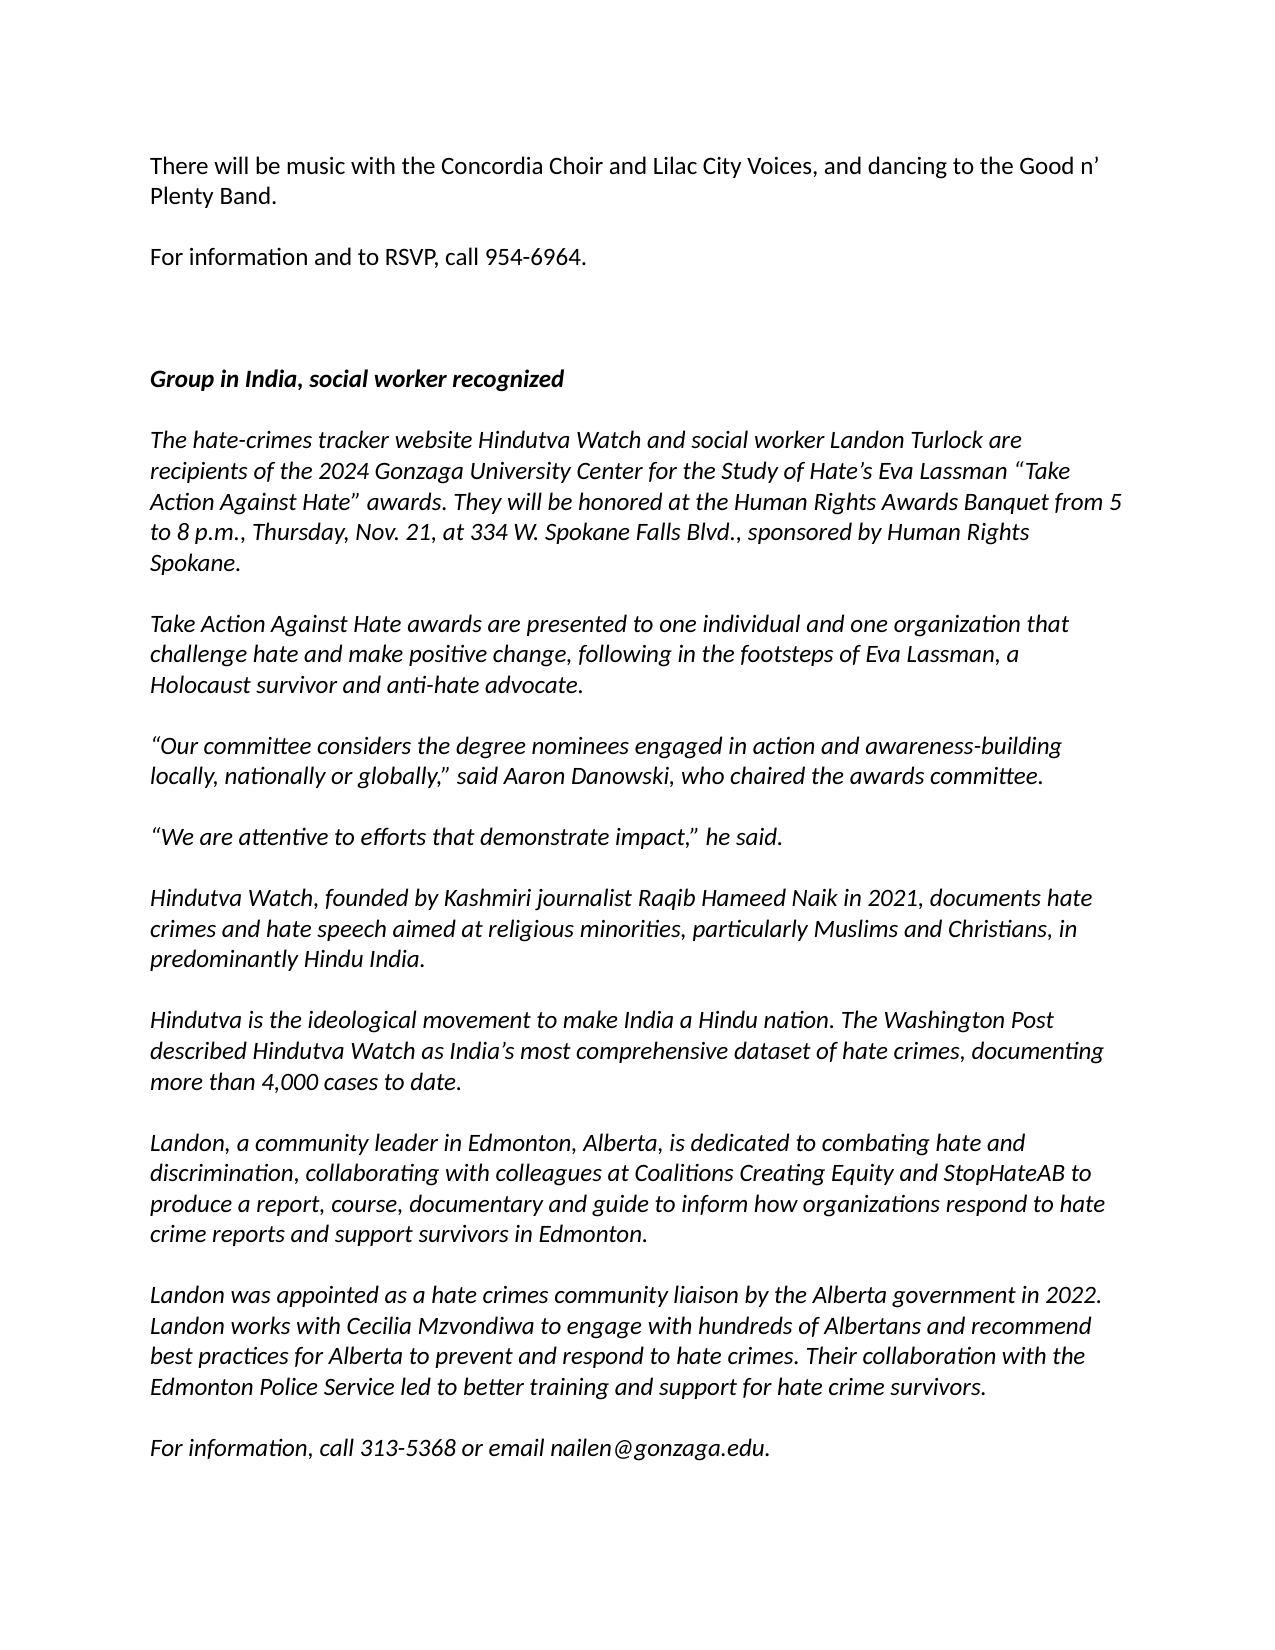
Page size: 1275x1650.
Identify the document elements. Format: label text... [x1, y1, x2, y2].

text Hindutva Watch, founded by Kashmiri journalist Raqib Hameed Naik in 2021, documents hate crimes and hate speech aimed at religious minorities, particularly Muslims and Christians, in predominantly Hindu India. [150, 882, 1125, 974]
text Take Action Against Hate awards are presented to one individual and one organization that challenge hate and make positive change, following in the footsteps of Eva Lassman, a Holocaust survivor and anti-hate advocate. [150, 608, 1125, 699]
text For information, call 313-5368 or email nailen@gonzaga.edu. [150, 1432, 1125, 1462]
text “We are attentive to efforts that demonstrate impact,” he said. [150, 821, 1125, 852]
text Landon was appointed as a hate crimes community liaison by the Alberta government in 2022. Landon works with Cecilia Mzvondiwa to engage with hundreds of Albertans and recommend best practices for Alberta to prevent and respond to hate crimes. Their collaboration with the Edmonton Police Service led to better training and support for hate crime survivors. [150, 1279, 1125, 1401]
text Landon, a community leader in Edmonton, Alberta, is dedicated to combating hate and discrimination, collaborating with colleagues at Coalitions Creating Equity and StopHateAB to produce a report, course, documentary and guide to inform how organizations respond to hate crime reports and support survivors in Edmonton. [150, 1127, 1125, 1249]
text For information and to RSVP, call 954-6964. [150, 242, 1125, 272]
text Group in India, social worker recognized [150, 364, 1125, 394]
text Hindutva is the ideological movement to make India a Hindu nation. The Washington Post described Hindutva Watch as India’s most comprehensive dataset of hate crimes, documenting more than 4,000 cases to date. [150, 1004, 1125, 1096]
text There will be music with the Concordia Choir and Lilac City Voices, and dancing to the Good n’ Plenty Band. [150, 150, 1125, 211]
text The hate-crimes tracker website Hindutva Watch and social worker Landon Turlock are recipients of the 2024 Gonzaga University Center for the Study of Hate’s Eva Lassman “Take Action Against Hate” awards. They will be honored at the Human Rights Awards Banquet from 5 to 8 p.m., Thursday, Nov. 21, at 334 W. Spokane Falls Blvd., sponsored by Human Rights Spokane. [150, 425, 1125, 577]
text “Our committee considers the degree nominees engaged in action and awareness-building locally, nationally or globally,” said Aaron Danowski, who chaired the awards committee. [150, 730, 1125, 791]
